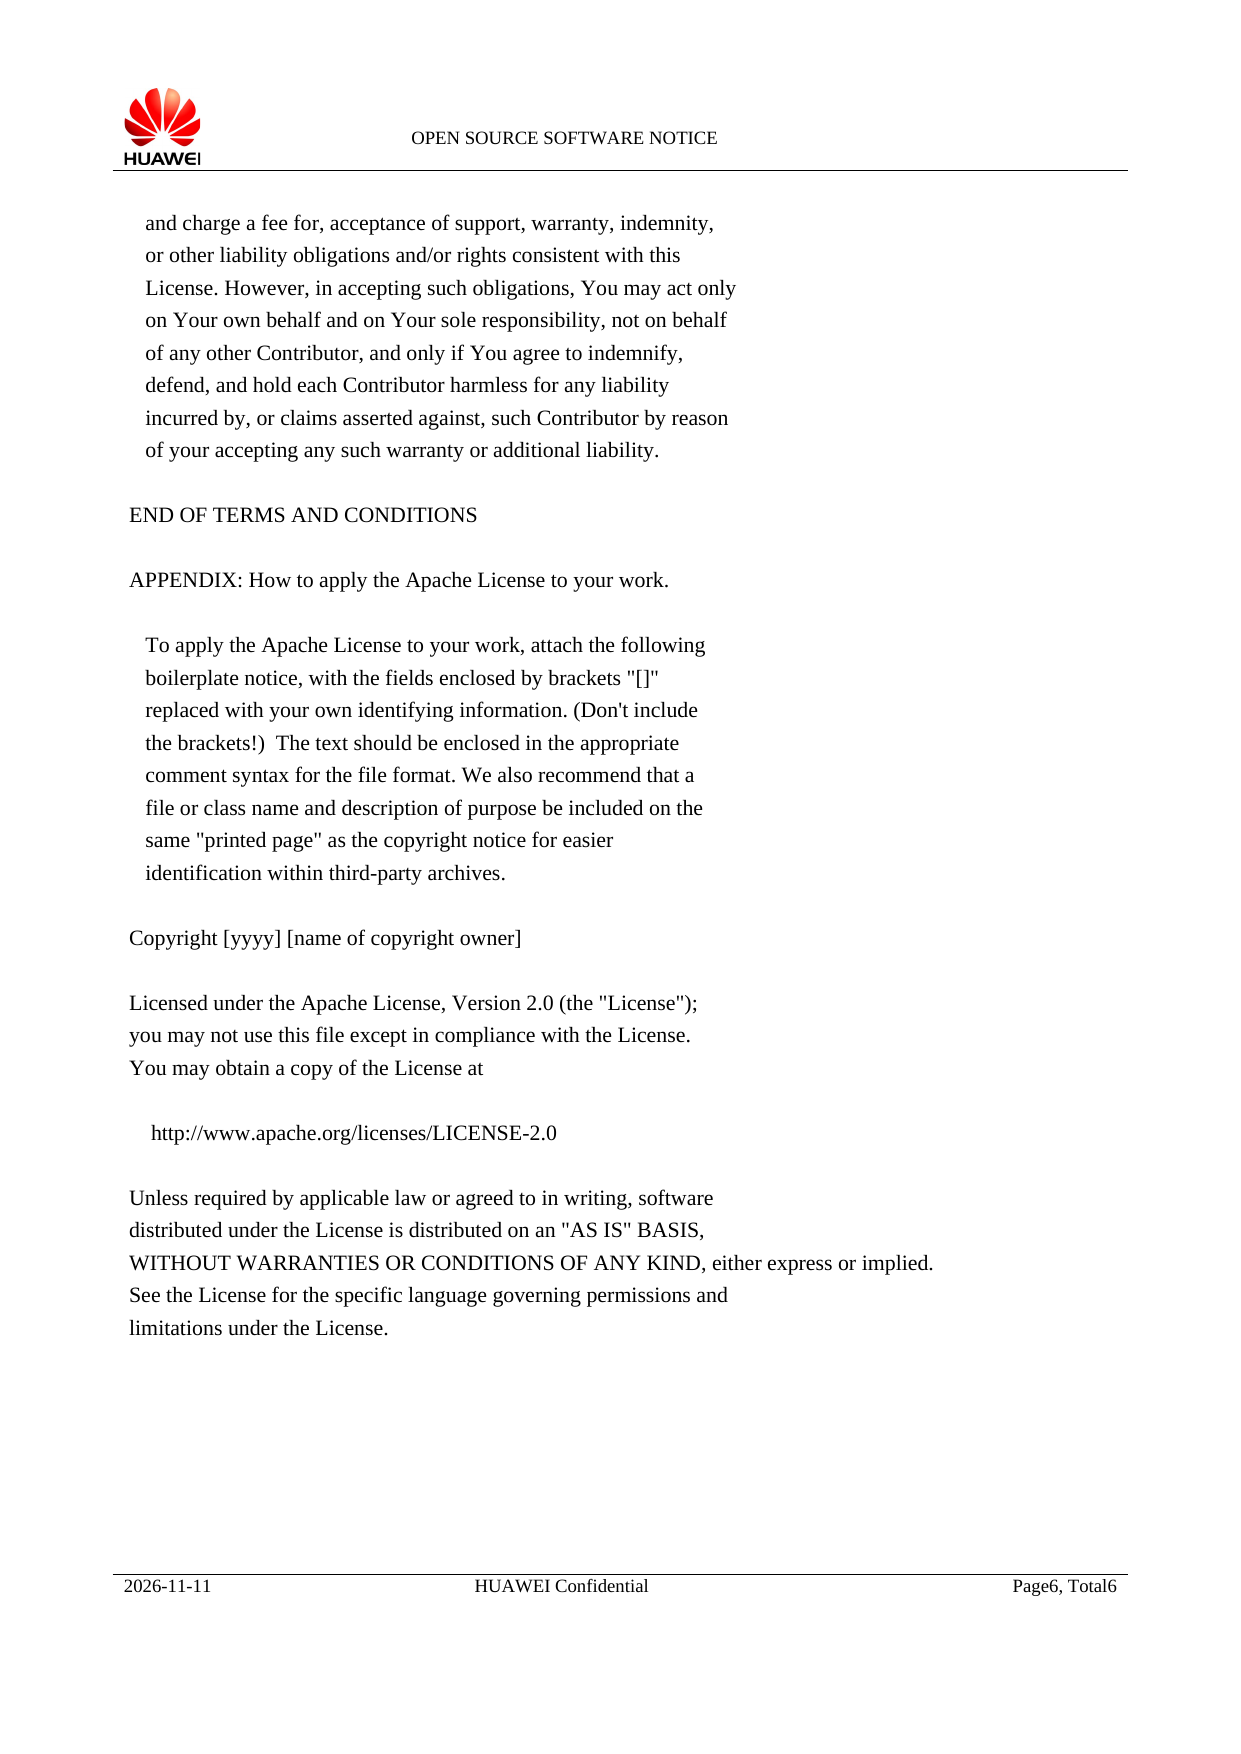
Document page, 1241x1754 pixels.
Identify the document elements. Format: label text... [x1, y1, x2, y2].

picture [124, 88, 201, 165]
